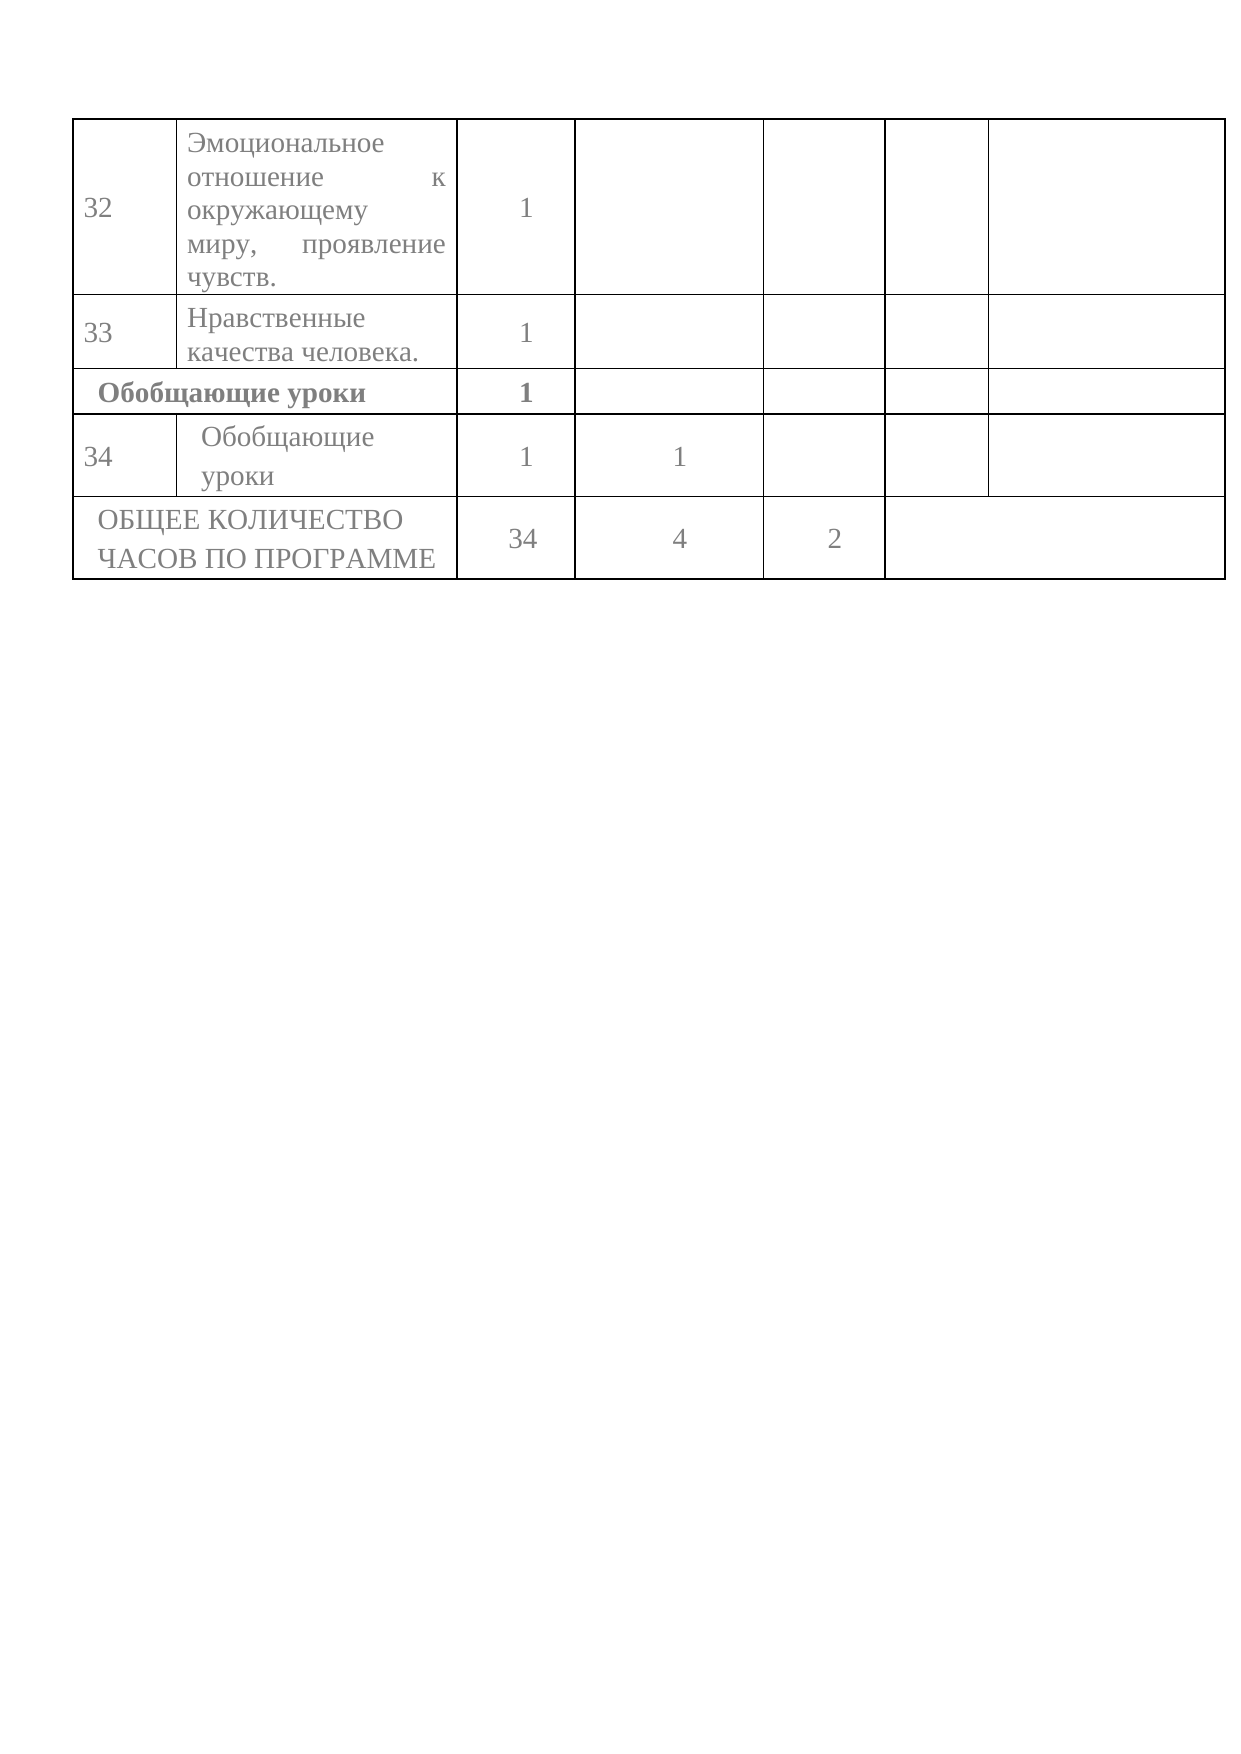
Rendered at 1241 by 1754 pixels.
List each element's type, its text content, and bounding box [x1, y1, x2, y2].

table_cell Нравственные качества человека. [177, 295, 456, 367]
table_cell [576, 120, 763, 294]
table_cell 1 [458, 295, 574, 367]
table_cell [989, 295, 1224, 367]
table_cell [764, 120, 884, 294]
table_cell 4 [576, 497, 763, 578]
table_cell 1 [576, 415, 763, 496]
table_cell [764, 295, 884, 367]
table_cell [764, 369, 884, 413]
table_cell [576, 369, 763, 413]
table_cell [886, 497, 1224, 578]
table_cell Обобщающие уроки [74, 369, 456, 413]
table_cell 1 [458, 369, 574, 413]
table_cell [886, 369, 988, 413]
table_cell ОБЩЕЕ КОЛИЧЕСТВО ЧАСОВ ПО ПРОГРАММЕ [74, 497, 456, 578]
table_cell 34 [74, 415, 176, 496]
table_cell [886, 415, 988, 496]
table_cell 32 [74, 120, 176, 294]
table_cell [886, 295, 988, 367]
table_cell [886, 120, 988, 294]
table_cell Эмоциональное отношение к окружающему миру, проявление чувств. [177, 120, 456, 294]
table_cell 33 [74, 295, 176, 367]
table_cell 1 [458, 120, 574, 294]
table_cell [989, 369, 1224, 413]
table_cell 34 [458, 497, 574, 578]
table_cell [989, 120, 1224, 294]
table_cell [989, 415, 1224, 496]
table_cell [764, 415, 884, 496]
table_cell Обобщающие уроки [177, 415, 456, 496]
table_cell 2 [764, 497, 884, 578]
table_cell 1 [458, 415, 574, 496]
table_cell [576, 295, 763, 367]
